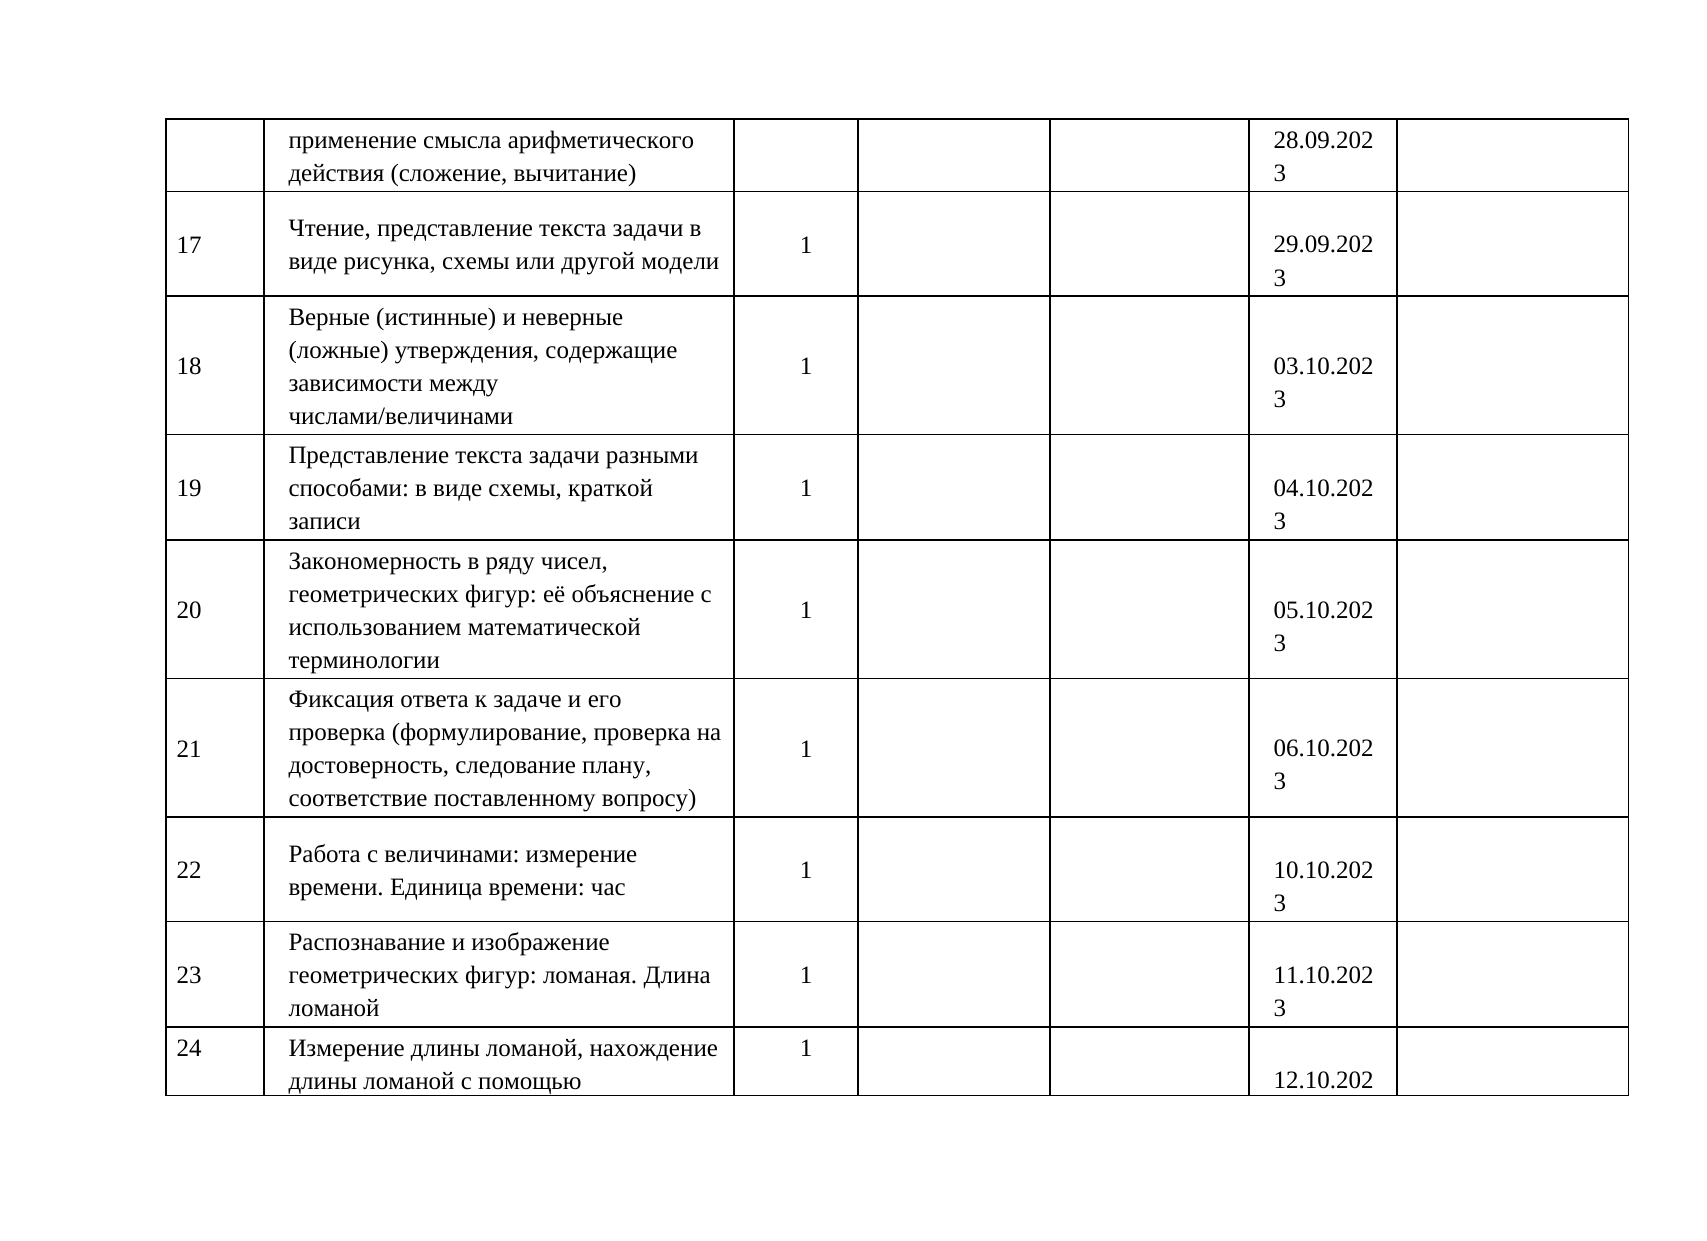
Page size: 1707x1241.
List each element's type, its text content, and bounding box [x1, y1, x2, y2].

table_cell [1398, 818, 1628, 921]
table_cell [859, 120, 1049, 191]
table_cell 11.10.2023 [1250, 922, 1396, 1026]
table_cell [1398, 120, 1628, 191]
table_cell [1398, 1028, 1628, 1094]
table_cell [859, 922, 1049, 1026]
table_cell Распознавание и изображение геометрических фигур: ломаная. Длина ломаной [265, 922, 733, 1026]
table_cell [859, 297, 1049, 434]
table_cell [1398, 297, 1628, 434]
table_cell [1051, 541, 1248, 677]
table_cell Работа с величинами: измерение времени. Единица времени: час [265, 818, 733, 921]
table_cell [859, 679, 1049, 816]
table_cell [1398, 679, 1628, 816]
table_cell [1051, 192, 1248, 295]
table_cell [1051, 435, 1248, 539]
table_cell 10.10.2023 [1250, 818, 1396, 921]
table_cell 18 [167, 297, 263, 434]
table_cell 04.10.2023 [1250, 435, 1396, 539]
table_cell Представление текста задачи разными способами: в виде схемы, краткой записи [265, 435, 733, 539]
table_cell 06.10.2023 [1250, 679, 1396, 816]
table_cell 16 [167, 120, 263, 191]
table_cell 12.10.2023 [1250, 1028, 1396, 1094]
table_cell [1051, 1028, 1248, 1094]
table_cell 23 [167, 922, 263, 1026]
table_cell [859, 435, 1049, 539]
table_cell 28.09.2023 [1250, 120, 1396, 191]
table_cell 1 [735, 297, 857, 434]
table_cell [859, 1028, 1049, 1094]
table_cell Чтение, представление текста задачи в виде рисунка, схемы или другой модели [265, 192, 733, 295]
table_cell 05.10.2023 [1250, 541, 1396, 677]
table_cell [859, 541, 1049, 677]
table_cell [1051, 679, 1248, 816]
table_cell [265, 1028, 733, 1094]
table_cell 1 [735, 818, 857, 921]
table_cell [859, 818, 1049, 921]
table_cell 29.09.2023 [1250, 192, 1396, 295]
table_cell [1398, 435, 1628, 539]
table_cell 1 [735, 192, 857, 295]
table_cell Фиксация ответа к задаче и его проверка (формулирование, проверка на достоверность, следование плану, соответствие поставленному вопросу) [265, 679, 733, 816]
table_cell 22 [167, 818, 263, 921]
table_cell 20 [167, 541, 263, 677]
table_cell 1 [735, 541, 857, 677]
table_cell [1398, 541, 1628, 677]
table_cell 1 [735, 922, 857, 1026]
table_cell [1398, 192, 1628, 295]
table_cell 03.10.2023 [1250, 297, 1396, 434]
table_cell 1 [735, 679, 857, 816]
table_cell 1 [735, 435, 857, 539]
table_cell 19 [167, 435, 263, 539]
table_cell 1 [735, 1028, 857, 1094]
table_cell Закономерность в ряду чисел, геометрических фигур: её объяснение с использованием математической терминологии [265, 541, 733, 677]
table_cell [1051, 297, 1248, 434]
table_cell [1051, 922, 1248, 1026]
table_cell 24 [167, 1028, 263, 1094]
table_cell [1051, 120, 1248, 191]
table_cell Верные (истинные) и неверные (ложные) утверждения, содержащие зависимости между числами/величинами [265, 297, 733, 434]
table_cell [1398, 922, 1628, 1026]
table_cell 21 [167, 679, 263, 816]
table_cell [859, 192, 1049, 295]
table_cell [1051, 818, 1248, 921]
table_cell 1 [735, 120, 857, 191]
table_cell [265, 120, 733, 191]
table_cell 17 [167, 192, 263, 295]
